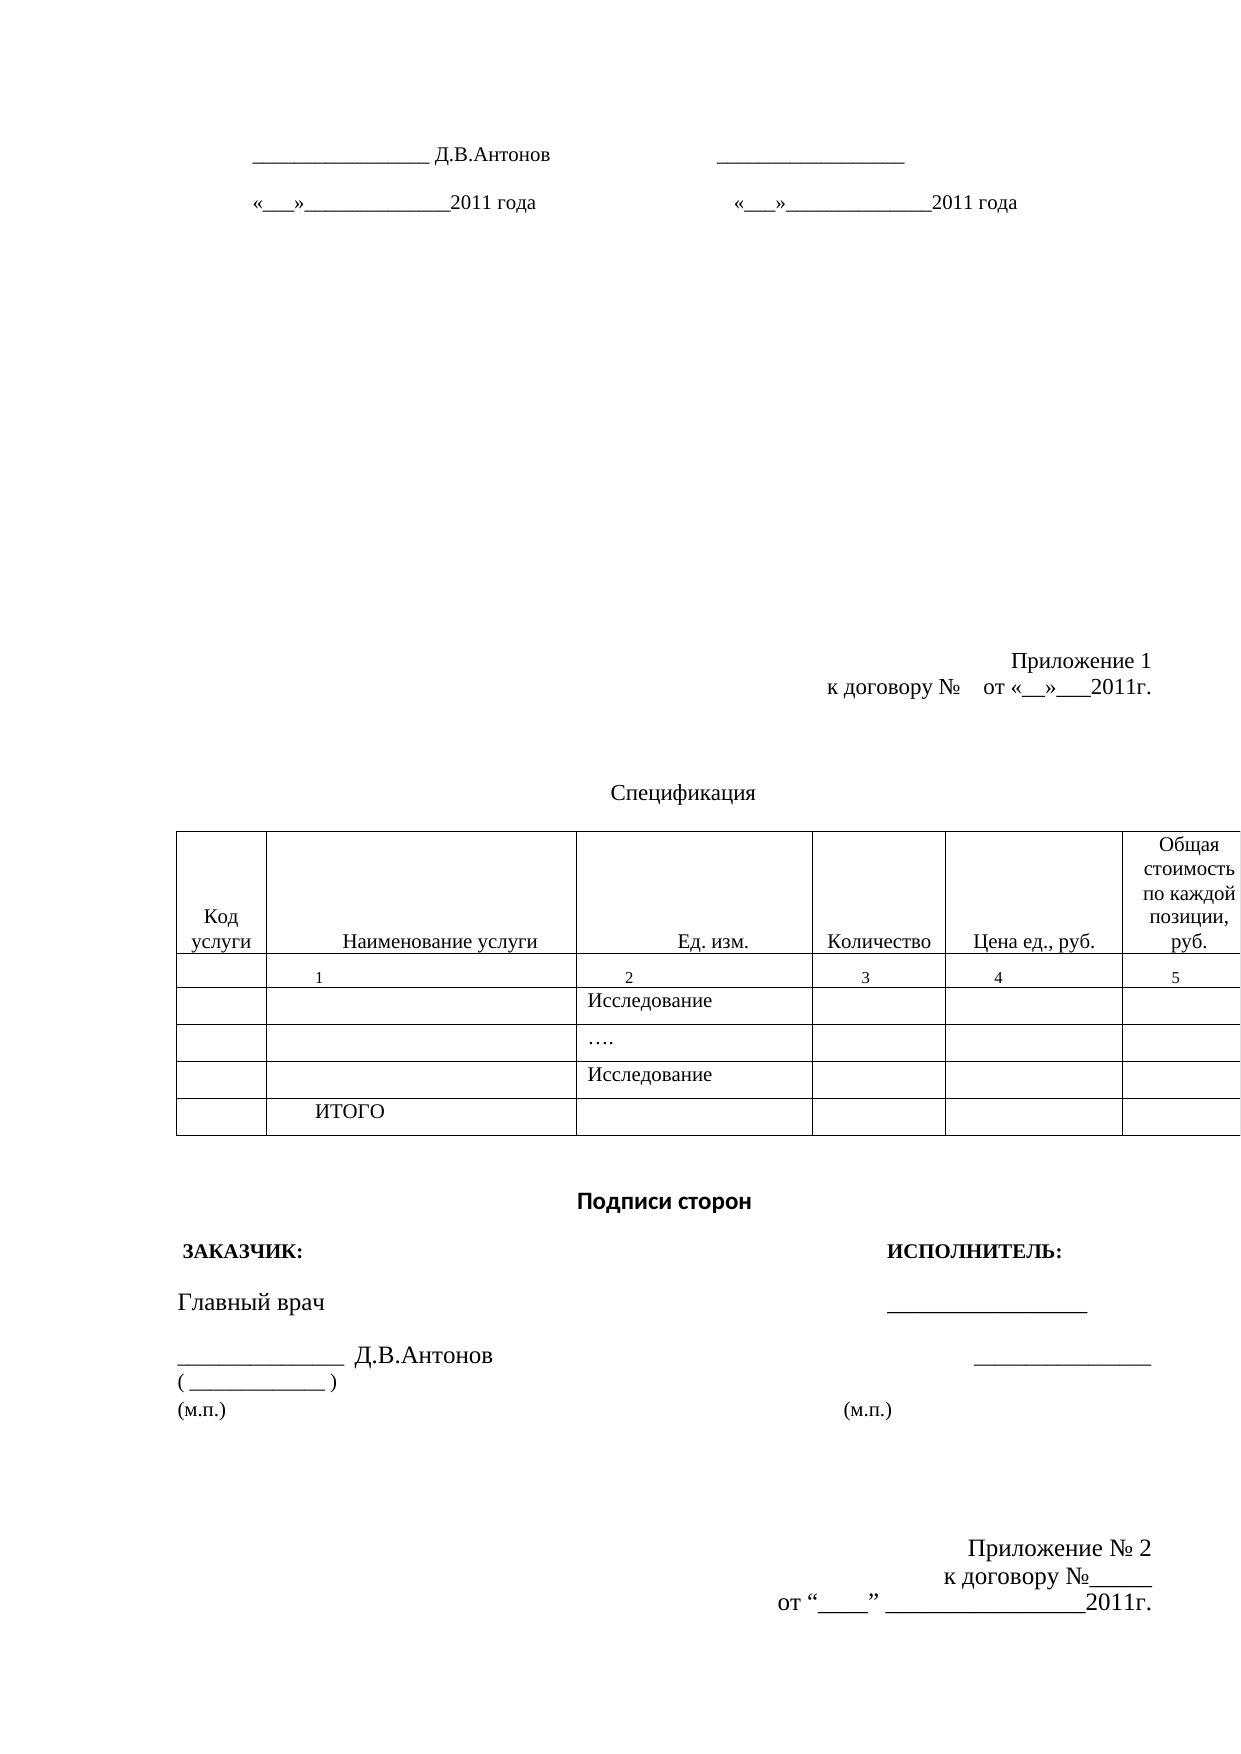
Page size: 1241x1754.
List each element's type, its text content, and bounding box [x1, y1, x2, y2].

text (м.п.) (м.п.) [177, 1393, 1152, 1422]
table_cell [813, 988, 945, 1024]
text ________________ Д.В.Антонов _________________ ( _____________ ) [177, 1340, 1152, 1393]
table_header Общая стоимость по каждой позиции, руб. [1123, 832, 1240, 953]
text Главный врач ________________ [177, 1287, 1152, 1316]
table_cell ИТОГО [267, 1099, 576, 1135]
table_header Ед. изм. [577, 832, 812, 953]
table_cell 5 [1123, 954, 1240, 987]
table_cell [1123, 1062, 1240, 1098]
table_header Код услуги [177, 832, 266, 953]
table_cell [1123, 1099, 1240, 1135]
table_cell Исследование [577, 988, 812, 1024]
table_cell [177, 954, 266, 987]
text ЗАКАЗЧИК: ИСПОЛНИТЕЛЬ: [177, 1239, 1152, 1263]
text Спецификация [177, 778, 1152, 805]
table_cell [946, 988, 1122, 1024]
text Подписи сторон [177, 1186, 1152, 1215]
table_cell [177, 1062, 266, 1098]
table_cell …. [577, 1025, 812, 1061]
table_cell [813, 1062, 945, 1098]
table_header Цена ед., руб. [946, 832, 1122, 953]
table_cell 1 [267, 954, 576, 987]
table_cell [946, 1025, 1122, 1061]
table_cell 4 [946, 954, 1122, 987]
text Приложение № 2 [177, 1533, 1152, 1561]
table_cell [1123, 988, 1240, 1024]
table_cell [177, 1025, 266, 1061]
table_cell [1123, 1025, 1240, 1061]
table_cell [946, 1062, 1122, 1098]
table_cell [577, 1099, 812, 1135]
table_cell [813, 1099, 945, 1135]
table_cell [813, 1025, 945, 1061]
table_header Количество [813, 832, 945, 953]
table_cell [946, 1099, 1122, 1135]
text _________________ Д.В.Антонов __________________ [252, 142, 1162, 166]
text Приложение 1 [177, 647, 1152, 673]
table_header Наименование услуги [267, 832, 576, 953]
table_cell [177, 1099, 266, 1135]
text «___»______________2011 года «___»______________2011 года [252, 190, 1162, 214]
table_cell Исследование [577, 1062, 812, 1098]
table_cell 3 [813, 954, 945, 987]
text к договору №_____ [177, 1561, 1152, 1590]
text от “____” ________________2011г. [177, 1590, 1152, 1615]
table_cell [267, 988, 576, 1024]
table_cell [267, 1062, 576, 1098]
table_cell 2 [577, 954, 812, 987]
table_cell [267, 1025, 576, 1061]
text к договору № от «__»___2011г. [177, 673, 1152, 699]
table_cell [177, 988, 266, 1024]
